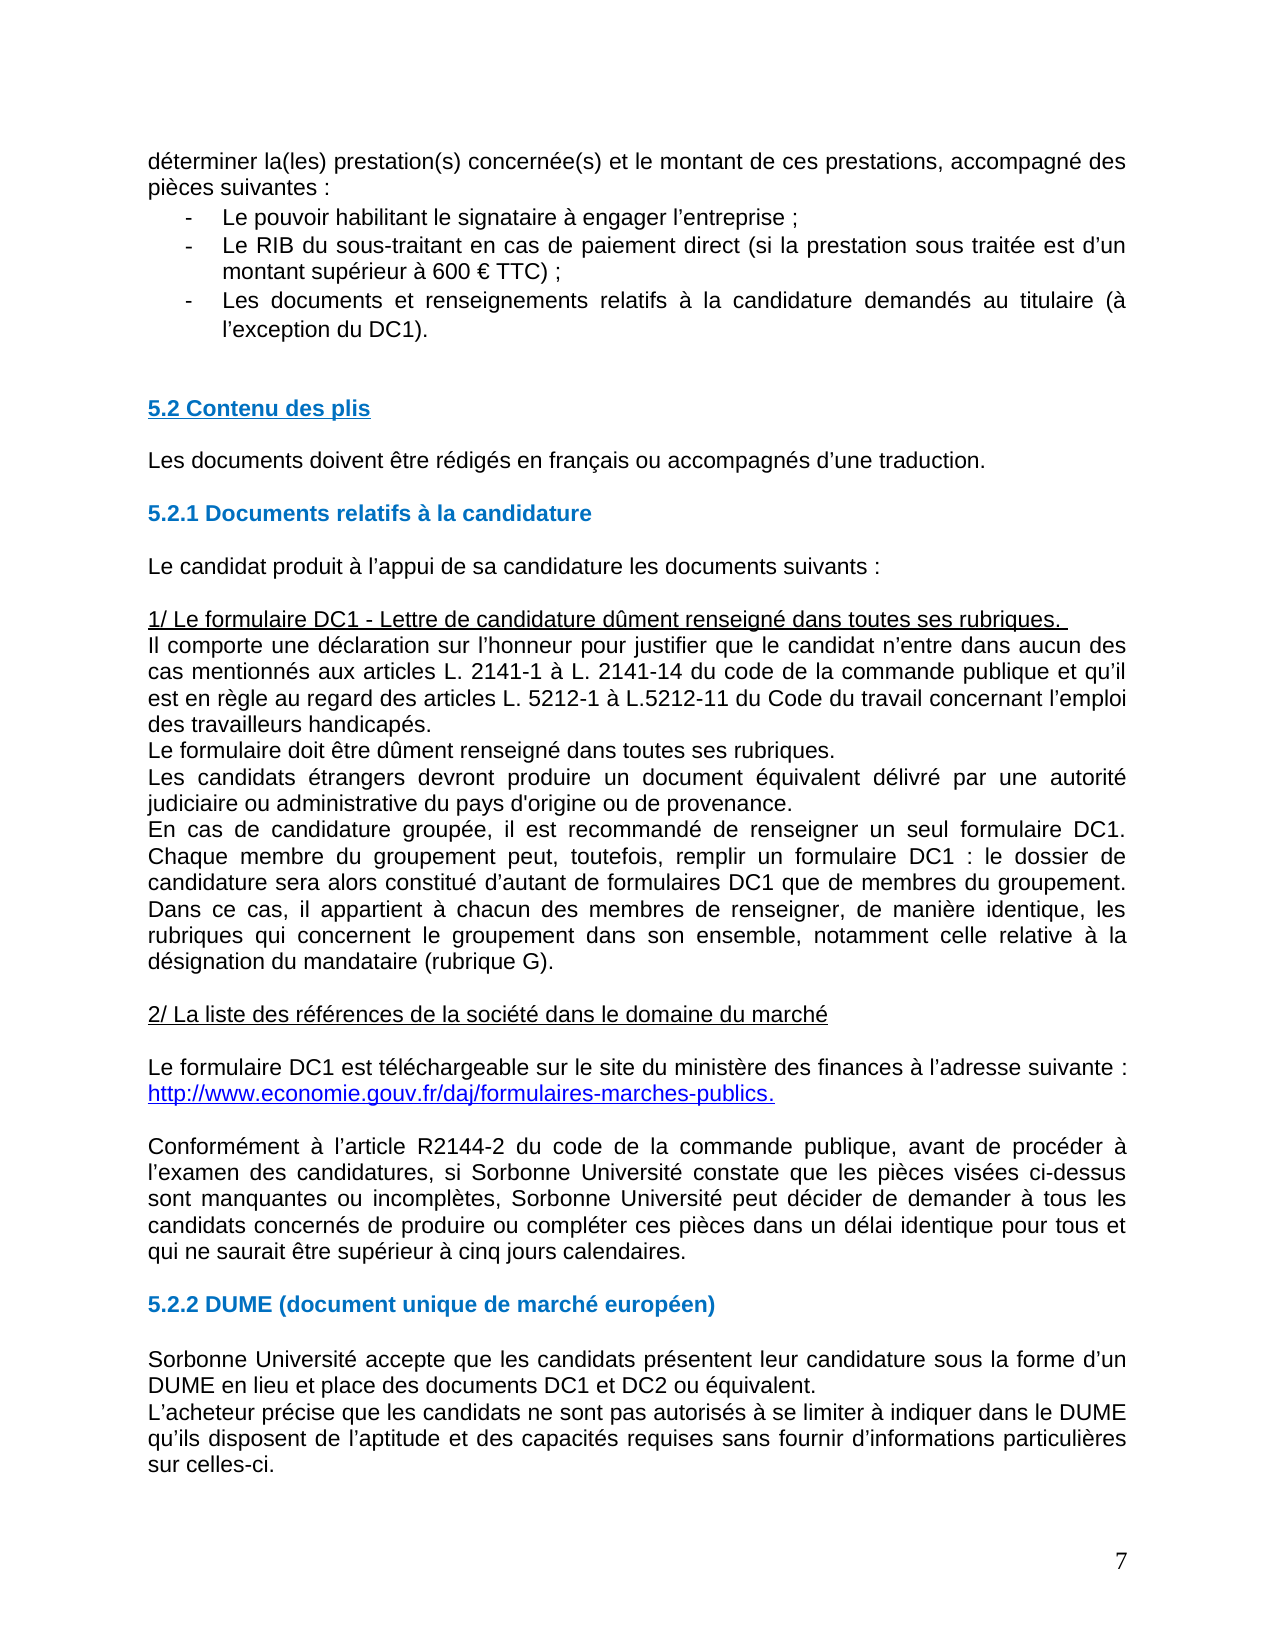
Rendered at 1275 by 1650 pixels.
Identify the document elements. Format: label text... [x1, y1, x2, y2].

text 1/ Le formulaire DC1 - Lettre de candidature dûment renseigné dans toutes ses rubriques. [148, 606, 1127, 632]
text Les documents doivent être rédigés en français ou accompagnés d’une traduction. [148, 447, 1127, 474]
text Le candidat produit à l’appui de sa candidature les documents suivants : [148, 553, 1127, 579]
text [148, 148, 1127, 200]
text 5.2.2 DUME (document unique de marché européen) [148, 1291, 1127, 1317]
text Les candidats étrangers devront produire un document équivalent délivré par une autorité judiciaire ou administrative du pays d'origine ou de provenance. [148, 764, 1127, 816]
text En cas de candidature groupée, il est recommandé de renseigner un seul formulaire DC1. Chaque membre du groupement peut, toutefois, remplir un formulaire DC1 : le dossier de candidature sera alors constitué d’autant de formulaires DC1 que de membres du groupement. Dans ce cas, il appartient à chacun des membres de renseigner, de manière identique, les rubriques qui concernent le groupement dans son ensemble, notamment celle relative à la désignation du mandataire (rubrique G). [148, 816, 1127, 974]
text 2/ La liste des références de la société dans le domaine du marché [148, 1001, 1127, 1027]
list Le pouvoir habilitant le signataire à engager l’entreprise ; [185, 200, 1127, 232]
list Sorbonne Université accepte que les candidats présentent leur candidature sous la forme d’un DUME en lieu et place des documents DC1 et DC2 ou équivalent. [148, 1346, 1127, 1399]
text Le formulaire DC1 est téléchargeable sur le site du ministère des finances à l’adresse suivante : http://www.economie.gouv.fr/daj/formulaires-marches-publics. [148, 1054, 1127, 1106]
text Conformément à l’article R2144-2 du code de la commande publique, avant de procéder à l’examen des candidatures, si Sorbonne Université constate que les pièces visées ci-dessus sont manquantes ou incomplètes, Sorbonne Université peut décider de demander à tous les candidats concernés de produire ou compléter ces pièces dans un délai identique pour tous et qui ne saurait être supérieur à cinq jours calendaires. [148, 1133, 1127, 1264]
text 5.2.1 Documents relatifs à la candidature [148, 500, 1127, 527]
list Le RIB du sous-traitant en cas de paiement direct (si la prestation sous traitée est d’un montant supérieur à 600 € TTC) ; [185, 232, 1127, 284]
text L’acheteur précise que les candidats ne sont pas autorisés à se limiter à indiquer dans le DUME qu’ils disposent de l’aptitude et des capacités requises sans fournir d’informations particulières sur celles-ci. [148, 1399, 1127, 1478]
text Il comporte une déclaration sur l’honneur pour justifier que le candidat n’entre dans aucun des cas mentionnés aux articles L. 2141-1 à L. 2141-14 du code de la commande publique et qu’il est en règle au regard des articles L. 5212-1 à L.5212-11 du Code du travail concernant l’emploi des travailleurs handicapés. [148, 632, 1127, 737]
text Le formulaire doit être dûment renseigné dans toutes ses rubriques. [148, 737, 1127, 764]
list Les documents et renseignements relatifs à la candidature demandés au titulaire (à l’exception du DC1). [185, 284, 1127, 342]
text 5.2 Contenu des plis [148, 395, 1127, 421]
